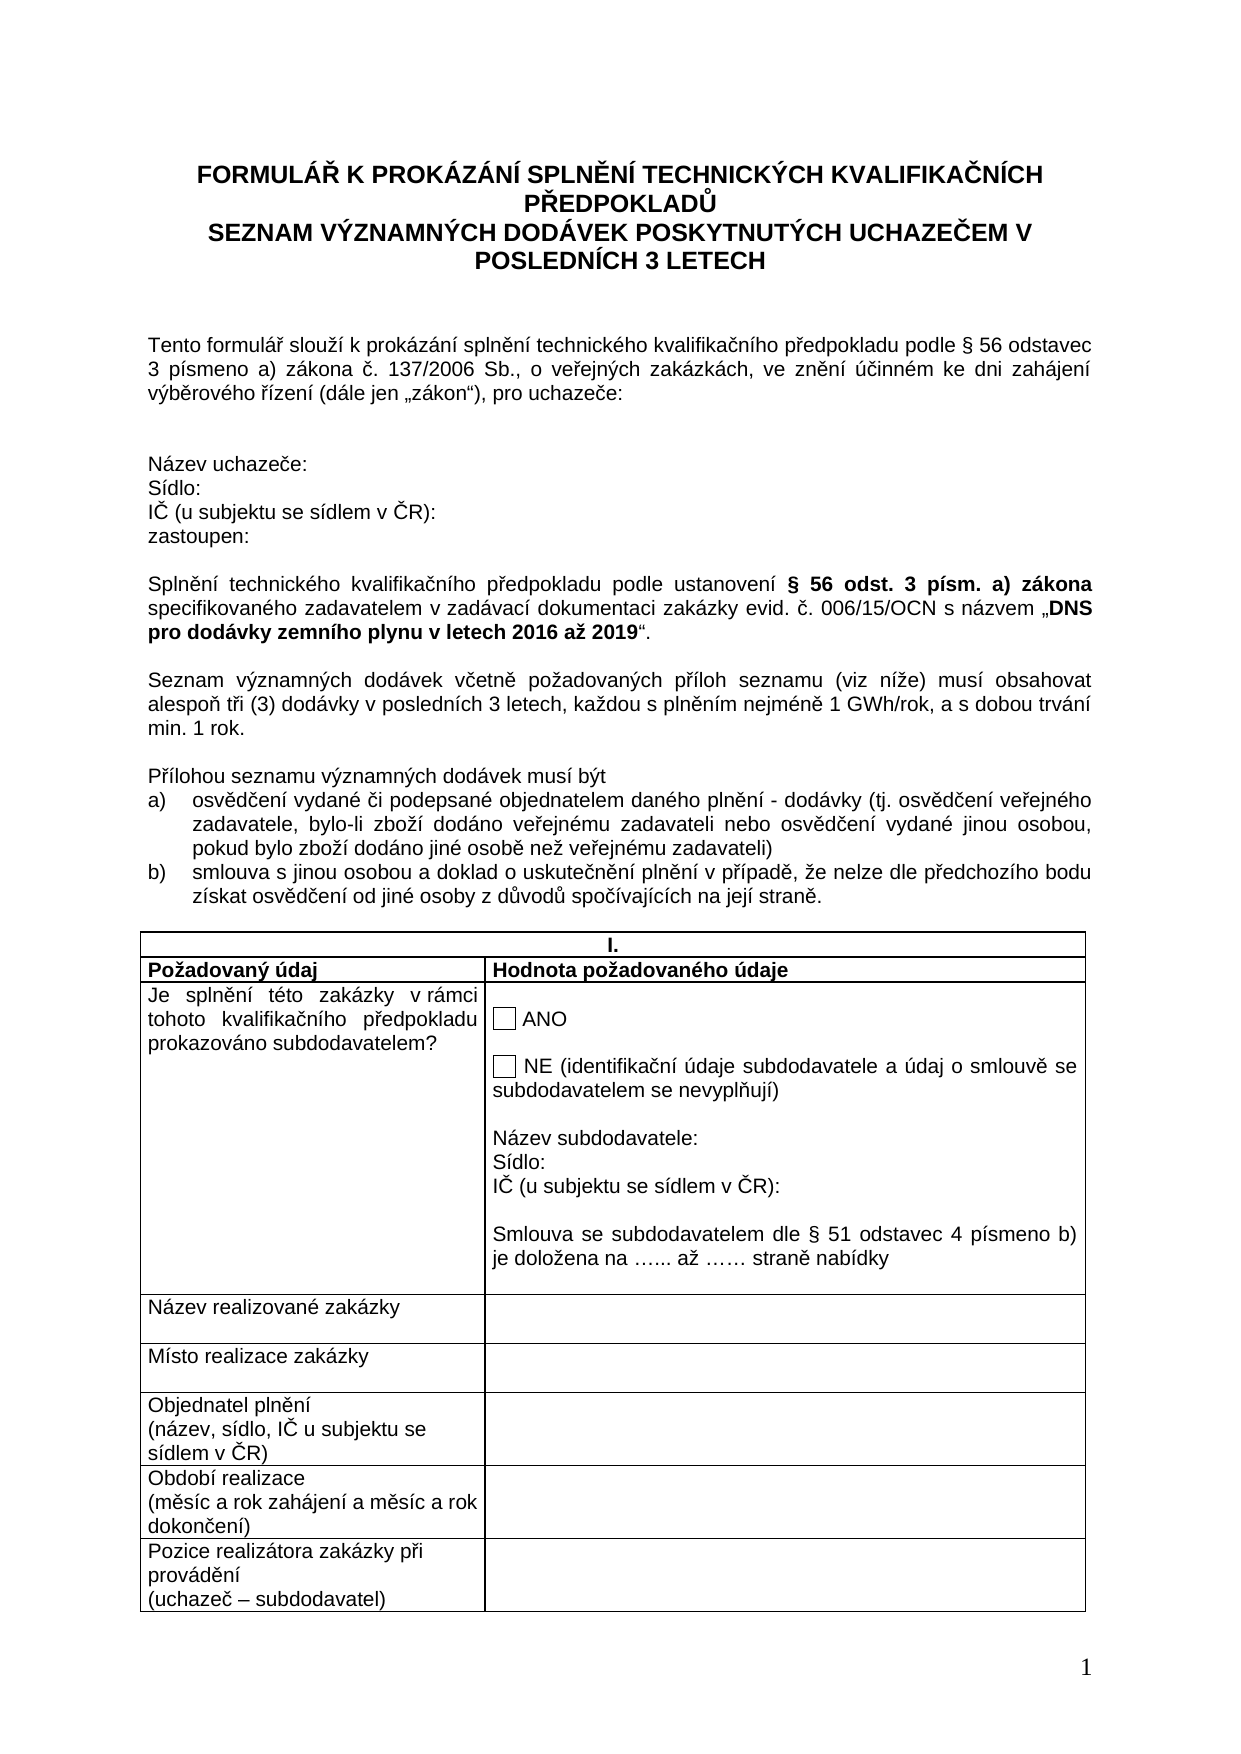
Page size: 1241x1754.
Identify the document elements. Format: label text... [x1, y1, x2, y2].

table_cell [486, 1344, 1085, 1392]
text Seznam významných dodávek včetně požadovaných příloh seznamu (viz níže) musí obsahovat alespoň tři (3) dodávky v posledních 3 letech, každou s plněním nejméně 1 GWh/rok, a s dobou trvání min. 1 rok. [148, 668, 1093, 740]
subtitle FORMULÁŘ K PROKÁZÁNÍ SPLNĚNÍ TECHNICKÝCH KVALIFIKAČNÍCH PŘEDPOKLADŮ [148, 160, 1093, 217]
table_cell [486, 1295, 1085, 1343]
table_cell Hodnota požadovaného údaje [486, 958, 1085, 981]
text Přílohou seznamu významných dodávek musí být [148, 764, 1093, 788]
table_cell Požadovaný údaj [141, 958, 484, 981]
table_cell [486, 1393, 1085, 1465]
text Splnění technického kvalifikačního předpokladu podle ustanovení § 56 odst. 3 písm. a) zákona specifikovaného zadavatelem v zadávací dokumentaci zakázky evid. č. 006/15/OCN s názvem „DNS pro dodávky zemního plynu v letech 2016 až 2019“. [148, 572, 1093, 644]
text Sídlo: [148, 476, 1093, 500]
text zastoupen: [148, 524, 1093, 548]
table_cell [486, 1466, 1085, 1538]
table_cell Je splnění této zakázky v rámci tohoto kvalifikačního předpokladu prokazováno subdodavatelem? [141, 983, 484, 1294]
list Název uchazeče: [148, 452, 1093, 476]
table_cell Místo realizace zakázky [141, 1344, 484, 1392]
text a) osvědčení vydané či podepsané objednatelem daného plnění - dodávky (tj. osvědčení veřejného zadavatele, bylo-li zboží dodáno veřejnému zadavateli nebo osvědčení vydané jinou osobou, pokud bylo zboží dodáno jiné osobě než veřejnému zadavateli) [148, 788, 1093, 859]
table_header I. [141, 933, 1085, 956]
table_cell Objednatel plnění (název, sídlo, IČ u subjektu se sídlem v ČR) [141, 1393, 484, 1465]
table_cell Období realizace (měsíc a rok zahájení a měsíc a rok dokončení) [141, 1466, 484, 1538]
table_cell [486, 1539, 1085, 1611]
subtitle seznam Významných DODÁVEK poskytnutých uchazečem v posledních 3 letech [148, 217, 1093, 275]
text b) smlouva s jinou osobou a doklad o uskutečnění plnění v případě, že nelze dle předchozího bodu získat osvědčení od jiné osoby z důvodů spočívajících na její straně. [148, 859, 1093, 907]
table_cell Pozice realizátora zakázky při provádění (uchazeč – subdodavatel) [141, 1539, 484, 1611]
table_cell ANO NE (identifikační údaje subdodavatele a údaj o smlouvě se subdodavatelem se nevyplňují) Název subdodavatele: Sídlo: IČ (u subjektu se sídlem v ČR): Smlouva se subdodavatelem dle § 51 odstavec 4 písmeno b) je doložena na …... až …… straně nabídky [486, 983, 1085, 1294]
table_cell Název realizované zakázky [141, 1295, 484, 1343]
list Tento formulář slouží k prokázání splnění technického kvalifikačního předpokladu podle § 56 odstavec 3 písmeno a) zákona č. 137/2006 Sb., o veřejných zakázkách, ve znění účinném ke dni zahájení výběrového řízení (dále jen „zákon“), pro uchazeče: [148, 332, 1093, 404]
text IČ (u subjektu se sídlem v ČR): [148, 500, 1093, 524]
